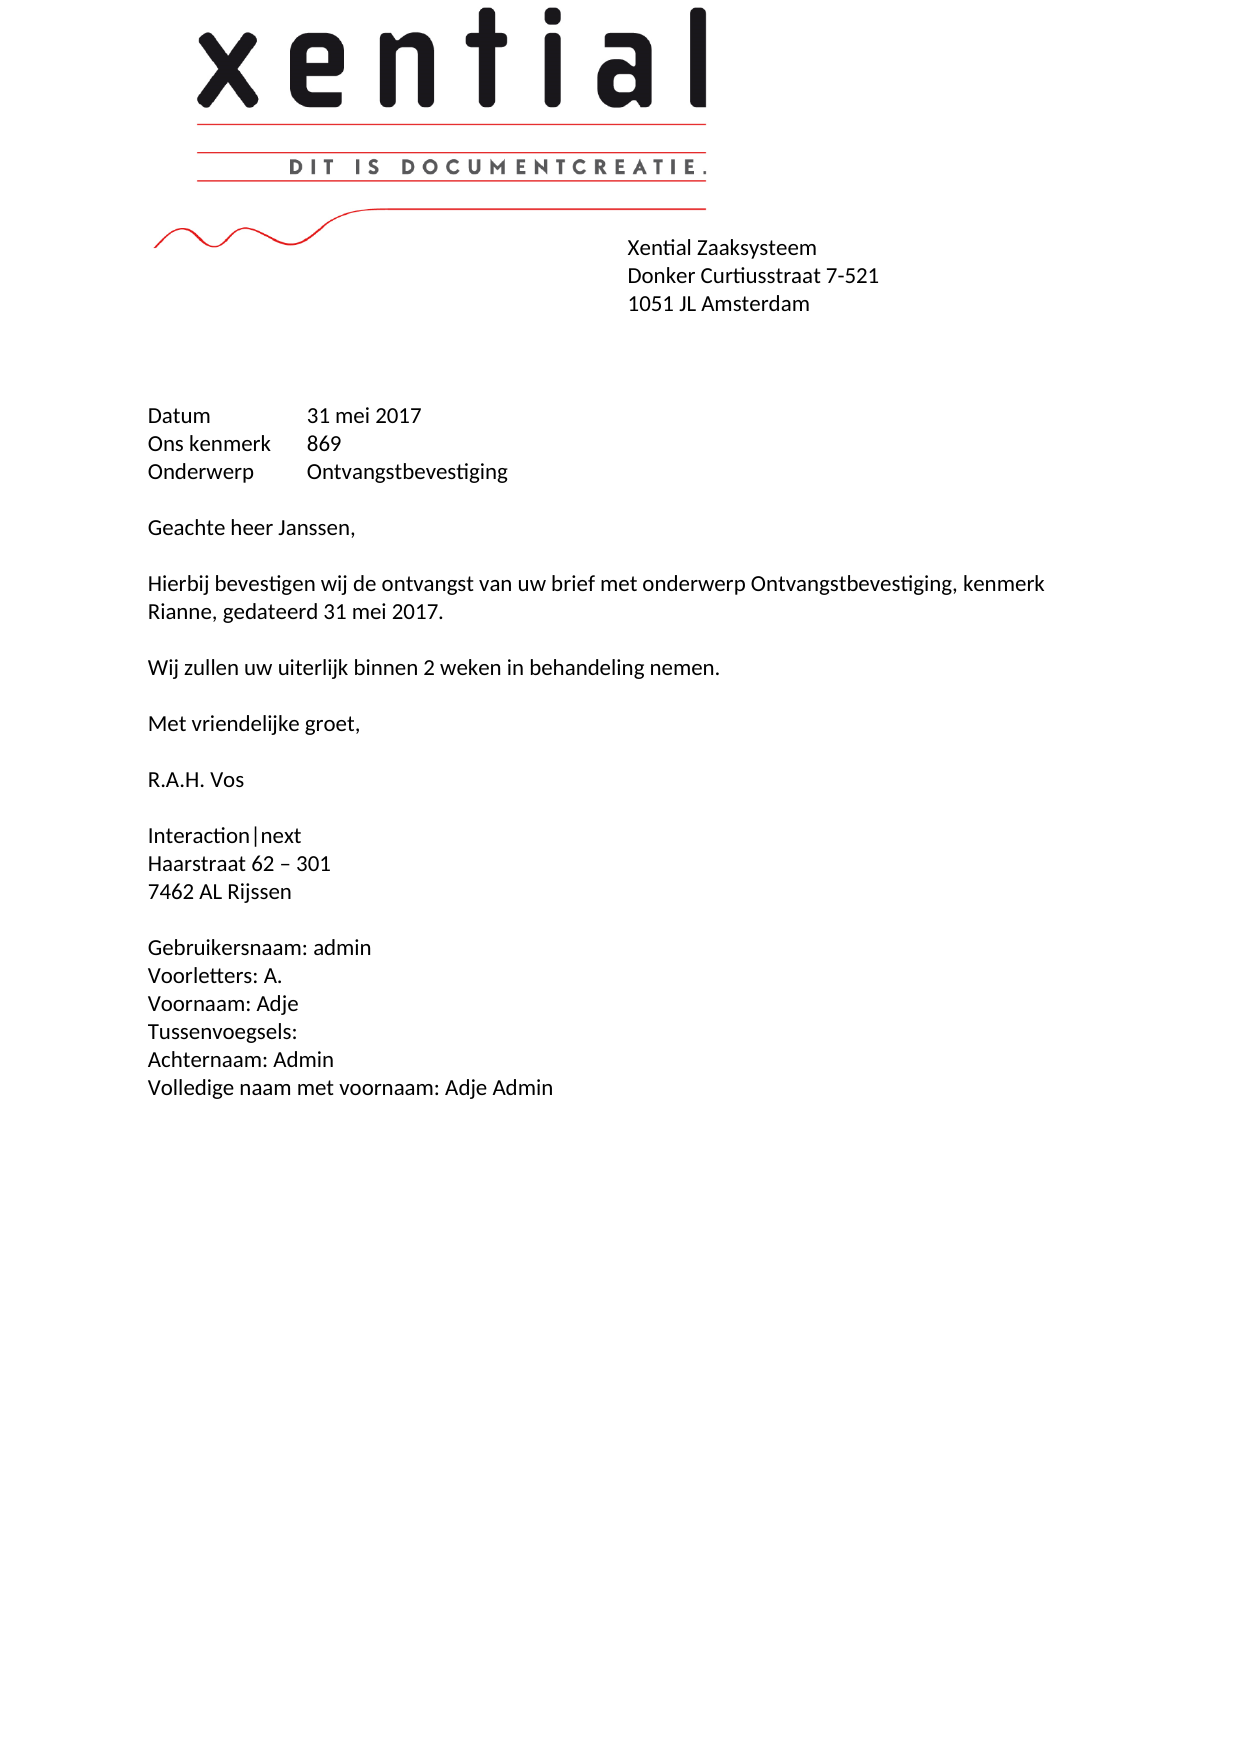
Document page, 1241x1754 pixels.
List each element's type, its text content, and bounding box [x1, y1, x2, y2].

text Volledige naam met voornaam: Adje Admin [148, 1073, 1093, 1101]
text Achternaam: Admin [148, 1045, 1093, 1073]
text Wij zullen uw uiterlijk binnen 2 weken in behandeling nemen. [148, 653, 1093, 681]
text Tussenvoegsels: [148, 1017, 1093, 1045]
text R.A.H. Vos [148, 765, 1093, 793]
text Met vriendelijke groet, [148, 709, 1093, 737]
text 7462 AL Rijssen [148, 877, 1093, 905]
text Hierbij bevestigen wij de ontvangst van uw brief met onderwerp Ontvangstbevestiging, kenmerk Rianne, gedateerd 31 mei 2017. [148, 569, 1093, 625]
text Voorletters: A. [148, 961, 1093, 989]
text Haarstraat 62 – 301 [148, 849, 1093, 877]
text Voornaam: Adje [148, 989, 1093, 1017]
picture [147, 0, 714, 254]
text Gebruikersnaam: admin [148, 933, 1093, 961]
picture [666, 246, 671, 254]
text Interaction|next [148, 821, 1093, 849]
